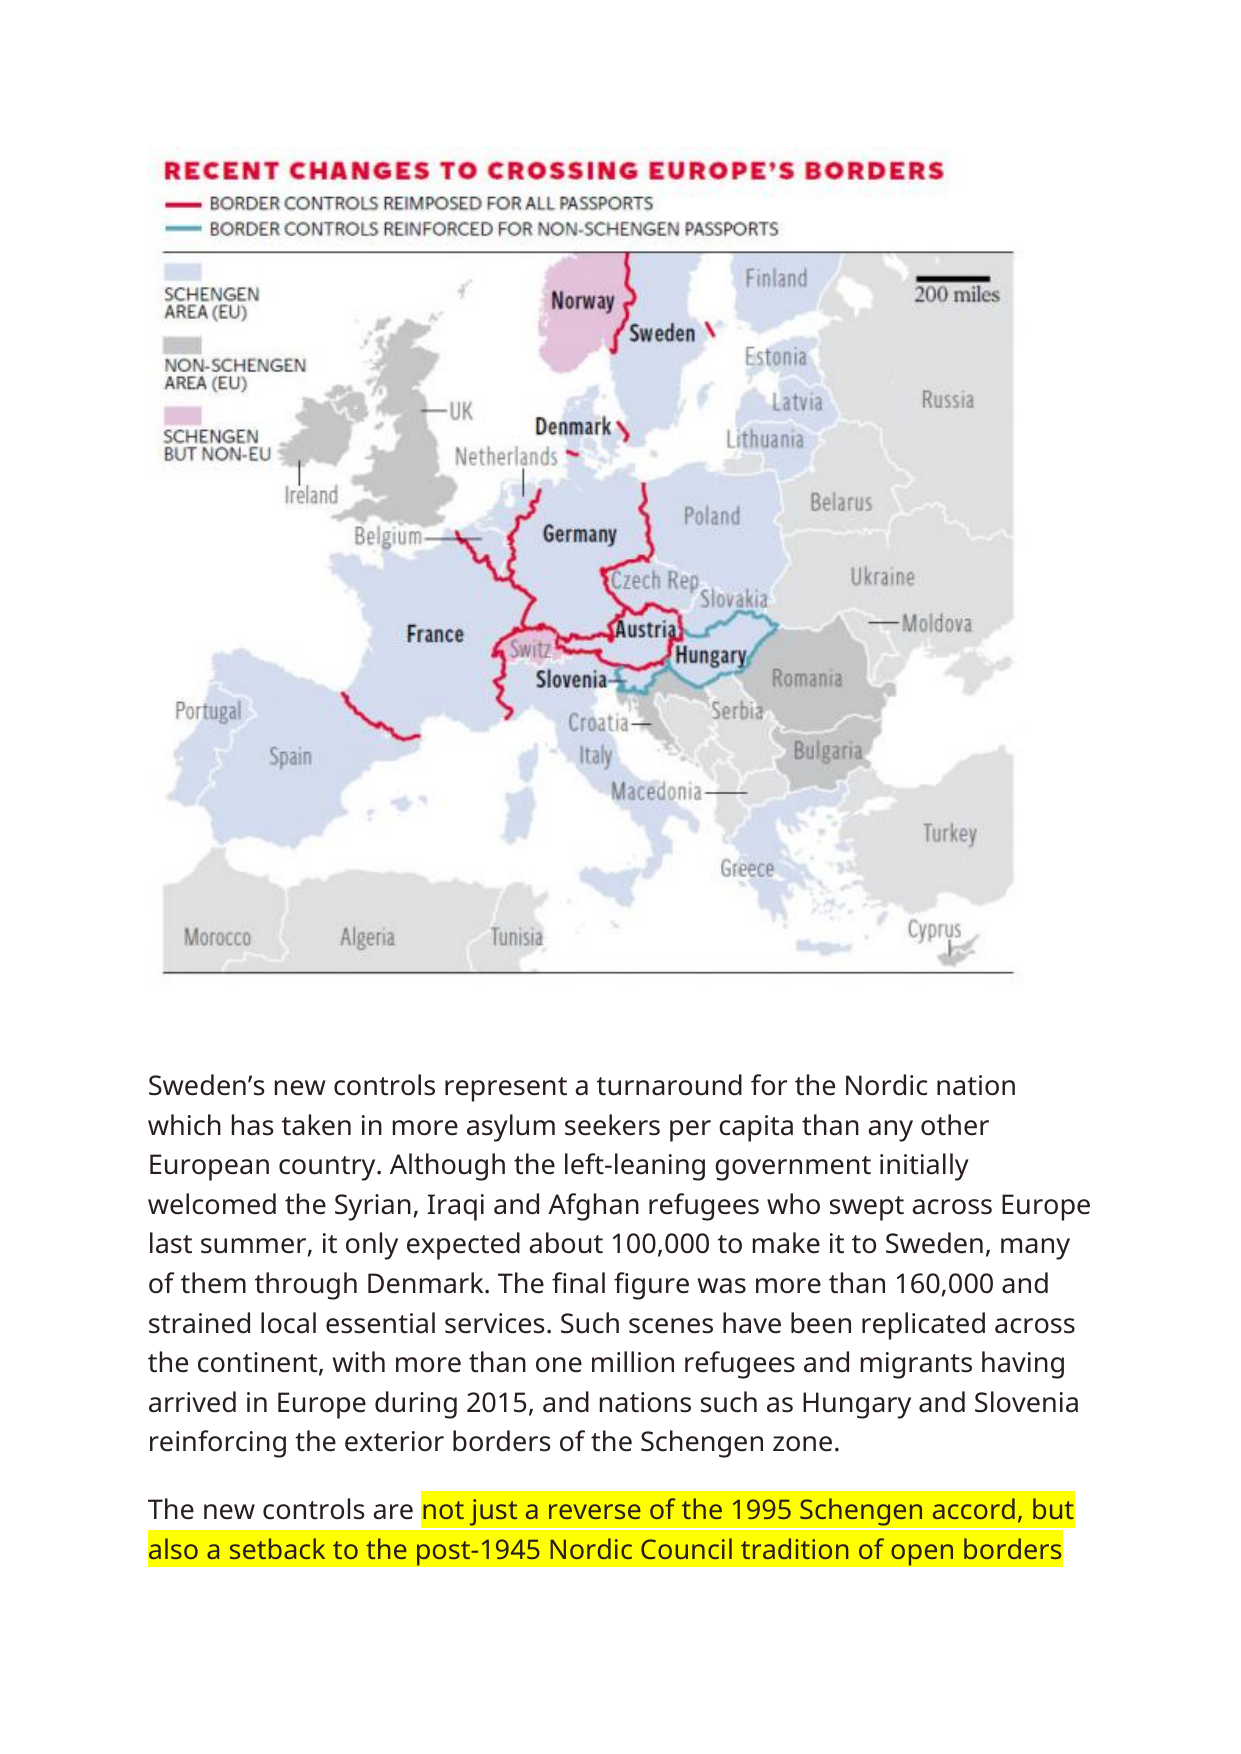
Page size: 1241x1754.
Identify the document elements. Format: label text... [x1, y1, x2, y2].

picture [147, 147, 1030, 991]
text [148, 1488, 1093, 1567]
text Sweden’s new controls represent a turnaround for the Nordic nation which has taken in more asylum seekers per capita than any other European country. Although the left-leaning government initially welcomed the Syrian, Iraqi and Afghan refugees who swept across Europe last summer, it only expected about 100,000 to make it to Sweden, many of them through Denmark. The final figure was more than 160,000 and strained local essential services. Such scenes have been replicated across the continent, with more than one million refugees and migrants having arrived in Europe during 2015, and nations such as Hungary and Slovenia reinforcing the exterior borders of the Schengen zone. [148, 1064, 1093, 1460]
